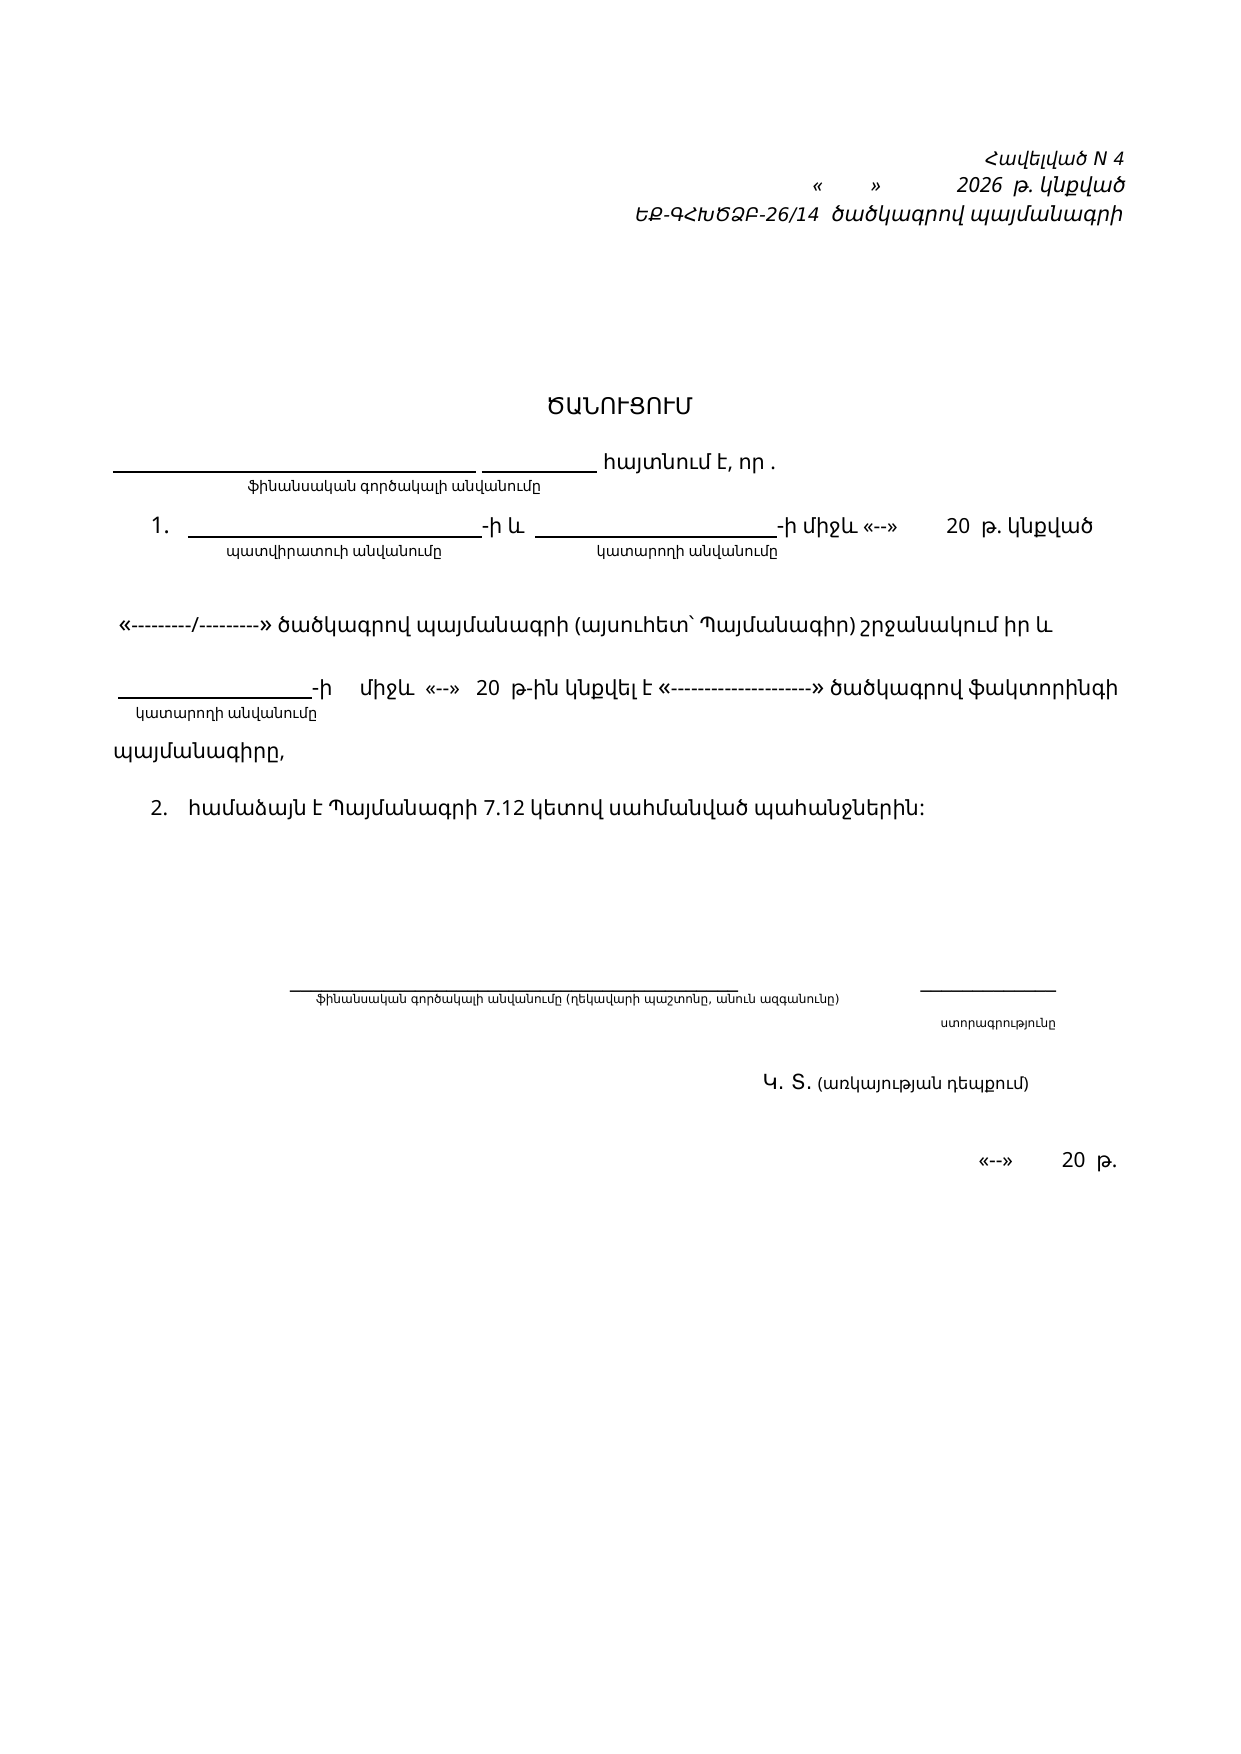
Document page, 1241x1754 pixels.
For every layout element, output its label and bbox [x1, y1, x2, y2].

table_cell [113, 56, 1126, 1370]
